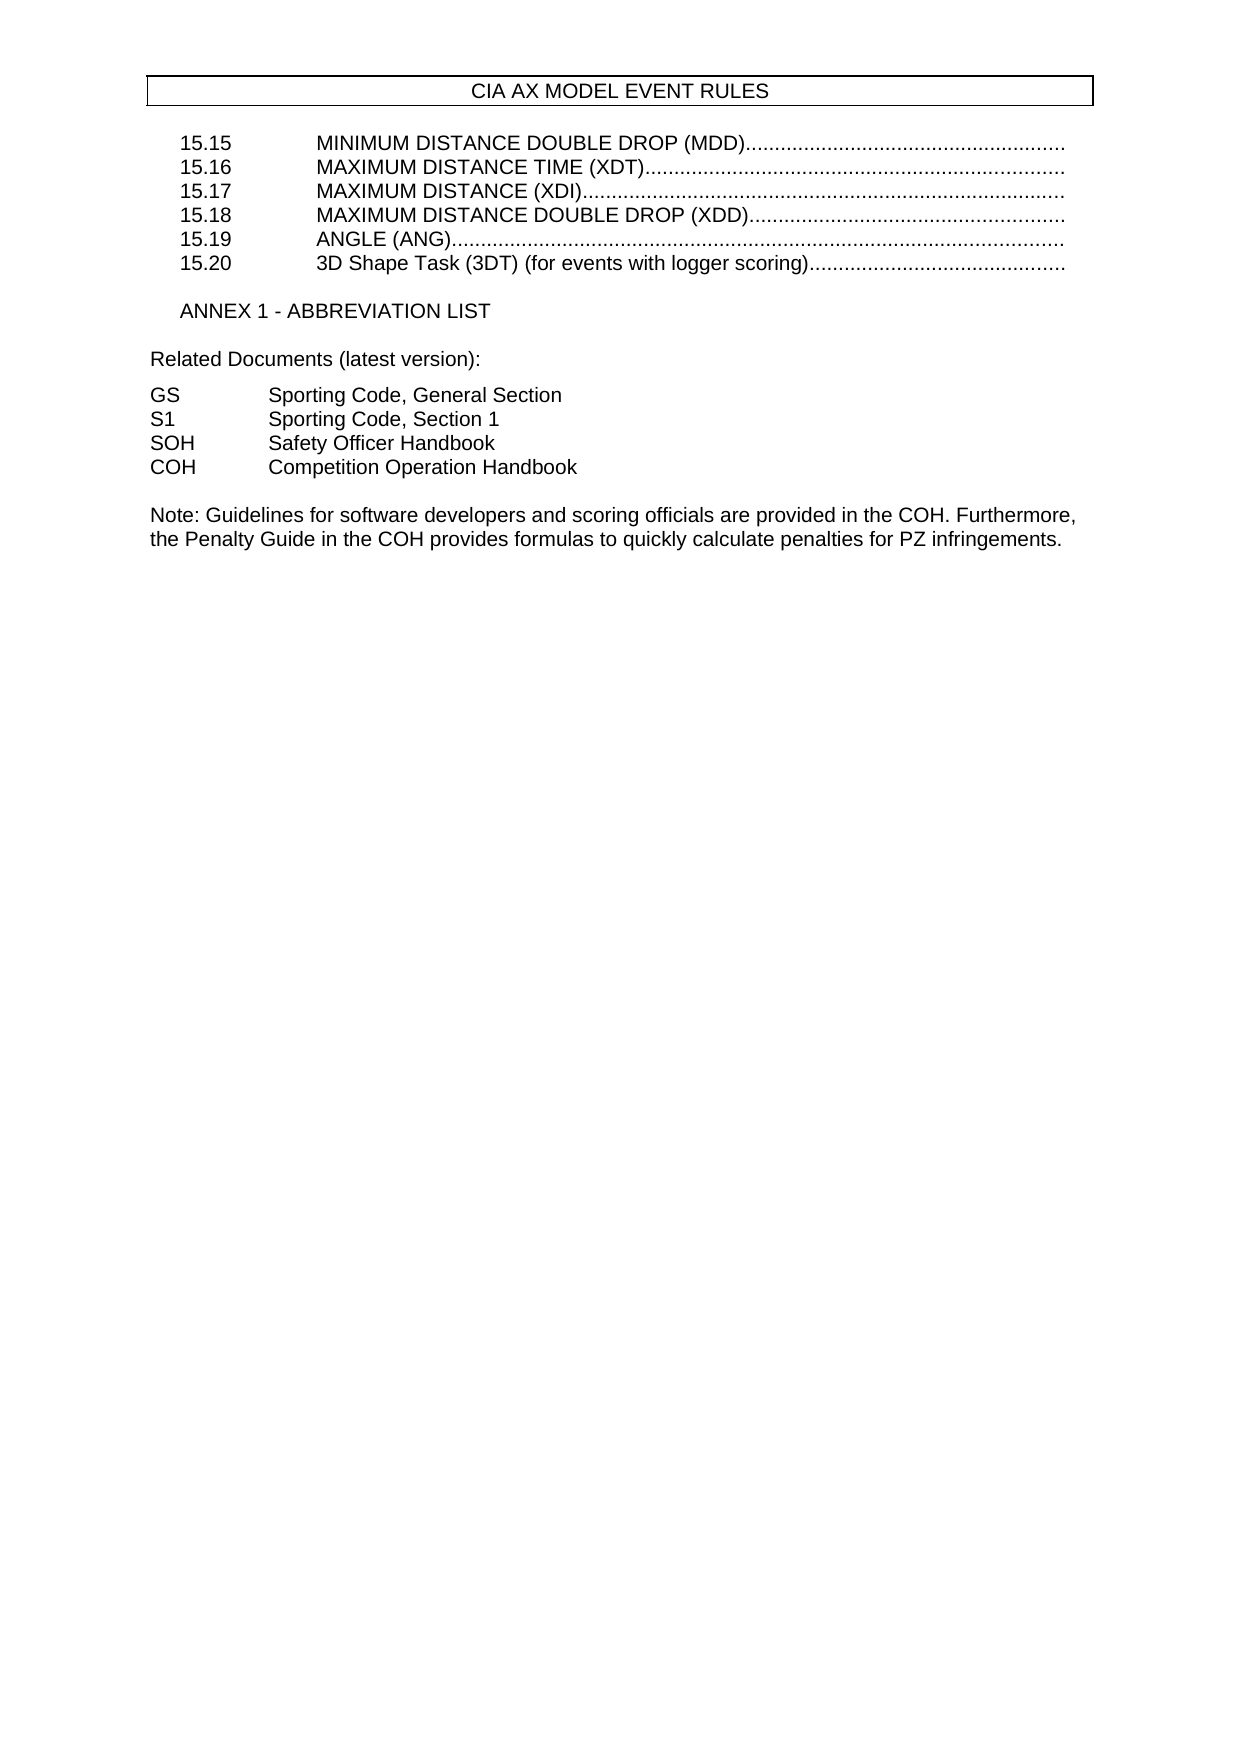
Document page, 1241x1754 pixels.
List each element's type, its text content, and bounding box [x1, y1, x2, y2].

text COH Competition Operation Handbook [150, 455, 1090, 479]
text 15.16 MAXIMUM DISTANCE TIME (XDT) 39 [179, 155, 1061, 179]
text Note: Guidelines for software developers and scoring officials are provided in the COH. Furthermore, the Penalty Guide in the COH provides formulas to quickly calculate penalties for PZ infringements. [150, 503, 1090, 551]
text 15.18 MAXIMUM DISTANCE DOUBLE DROP (XDD) 39 [179, 203, 1061, 227]
text Related Documents (latest version): [150, 347, 1090, 371]
text 15.19 ANGLE (ANG) 39 [179, 227, 1061, 251]
subtitle GS Sporting Code, General Section [150, 383, 1090, 407]
text 15.17 MAXIMUM DISTANCE (XDI) 39 [179, 179, 1061, 203]
text 15.15 MINIMUM DISTANCE DOUBLE DROP (MDD) 38 [179, 131, 1061, 155]
text ANNEX 1 - ABBREVIATION LIST [150, 299, 1090, 323]
text SOH Safety Officer Handbook [150, 431, 1090, 455]
text 15.20 3D Shape Task (3DT) (for events with logger scoring) 40 [179, 251, 1061, 275]
text S1 Sporting Code, Section 1 [150, 407, 1090, 431]
